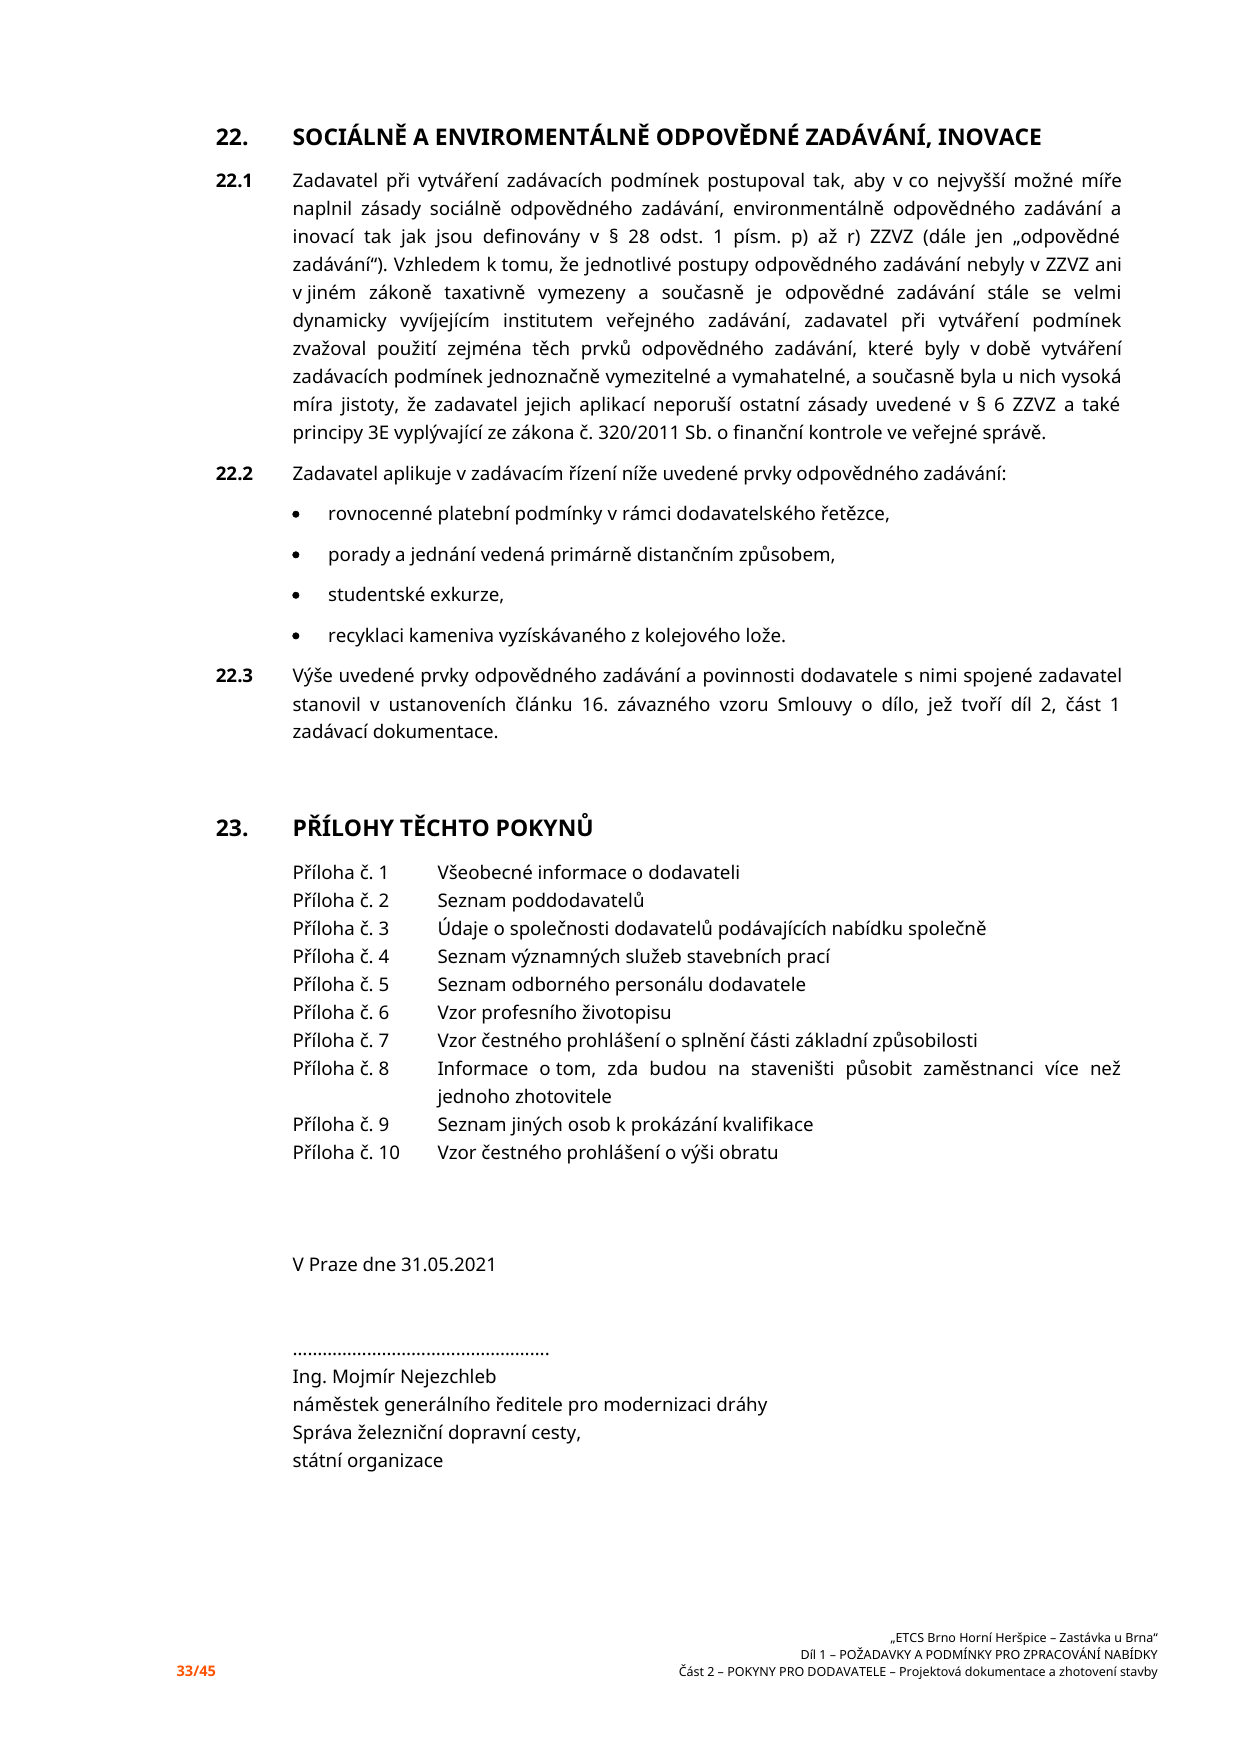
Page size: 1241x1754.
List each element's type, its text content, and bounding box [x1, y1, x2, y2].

text Příloha č. 4 Seznam významných služeb stavebních prací [292, 943, 1122, 969]
text Ing. Mojmír Nejezchleb [292, 1364, 1122, 1389]
text Příloha č. 8 Informace o tom, zda budou na staveništi působit zaměstnanci více než jednoho zhotovitele [292, 1055, 1122, 1109]
text rovnocenné platební podmínky v rámci dodavatelského řetězce, [292, 501, 1122, 526]
text recyklaci kameniva vyzískávaného z kolejového lože. [292, 622, 1122, 648]
text Příloha č. 6 Vzor profesního životopisu [292, 999, 1122, 1025]
text porady a jednání vedená primárně distančním způsobem, [292, 541, 1122, 567]
text Příloha č. 10 Vzor čestného prohlášení o výši obratu [292, 1139, 1122, 1165]
text PŘÍLOHY TĚCHTO POKYNŮ [216, 812, 1122, 844]
text Zadavatel aplikuje v zadávacím řízení níže uvedené prvky odpovědného zadávání: [216, 460, 1122, 486]
text Příloha č. 1 Všeobecné informace o dodavateli [292, 859, 1122, 885]
text Příloha č. 5 Seznam odborného personálu dodavatele [292, 971, 1122, 997]
text Příloha č. 2 Seznam poddodavatelů [292, 887, 1122, 913]
text Zadavatel při vytváření zadávacích podmínek postupoval tak, aby v co nejvyšší možné míře naplnil zásady sociálně odpovědného zadávání, environmentálně odpovědného zadávání a inovací tak jak jsou definovány v § 28 odst. 1 písm. p) až r) ZZVZ (dále jen „odpovědné zadávání“). Vzhledem k tomu, že jednotlivé postupy odpovědného zadávání nebyly v ZZVZ ani v jiném zákoně taxativně vymezeny a současně je odpovědné zadávání stále se velmi dynamicky vyvíjejícím institutem veřejného zadávání, zadavatel při vytváření podmínek zvažoval použití zejména těch prvků odpovědného zadávání, které byly v době vytváření zadávacích podmínek jednoznačně vymezitelné a vymahatelné, a současně byla u nich vysoká míra jistoty, že zadavatel jejich aplikací neporuší ostatní zásady uvedené v § 6 ZZVZ a také principy 3E vyplývající ze zákona č. 320/2011 Sb. o finanční kontrole ve veřejné správě. [216, 167, 1122, 445]
text náměstek generálního ředitele pro modernizaci dráhy [292, 1392, 1122, 1417]
text V Praze dne 31.05.2021 [292, 1252, 1122, 1277]
text studentské exkurze, [292, 582, 1122, 607]
text Příloha č. 7 Vzor čestného prohlášení o splnění části základní způsobilosti [292, 1027, 1122, 1053]
text Příloha č. 9 Seznam jiných osob k prokázání kvalifikace [292, 1111, 1122, 1137]
text Výše uvedené prvky odpovědného zadávání a povinnosti dodavatele s nimi spojené zadavatel stanovil v ustanoveních článku 16. závazného vzoru Smlouvy o dílo, jež tvoří díl 2, část 1 zadávací dokumentace. [216, 663, 1122, 744]
text státní organizace [292, 1448, 1122, 1473]
text SOCIÁLNĚ A ENVIROMENTÁLNĚ ODPOVĚDNÉ ZADÁVÁNÍ, INOVACE [216, 121, 1122, 152]
text Příloha č. 3 Údaje o společnosti dodavatelů podávajících nabídku společně [292, 915, 1122, 941]
text Správa železniční dopravní cesty, [292, 1420, 1122, 1445]
text ……………………………………………. [292, 1336, 1122, 1361]
